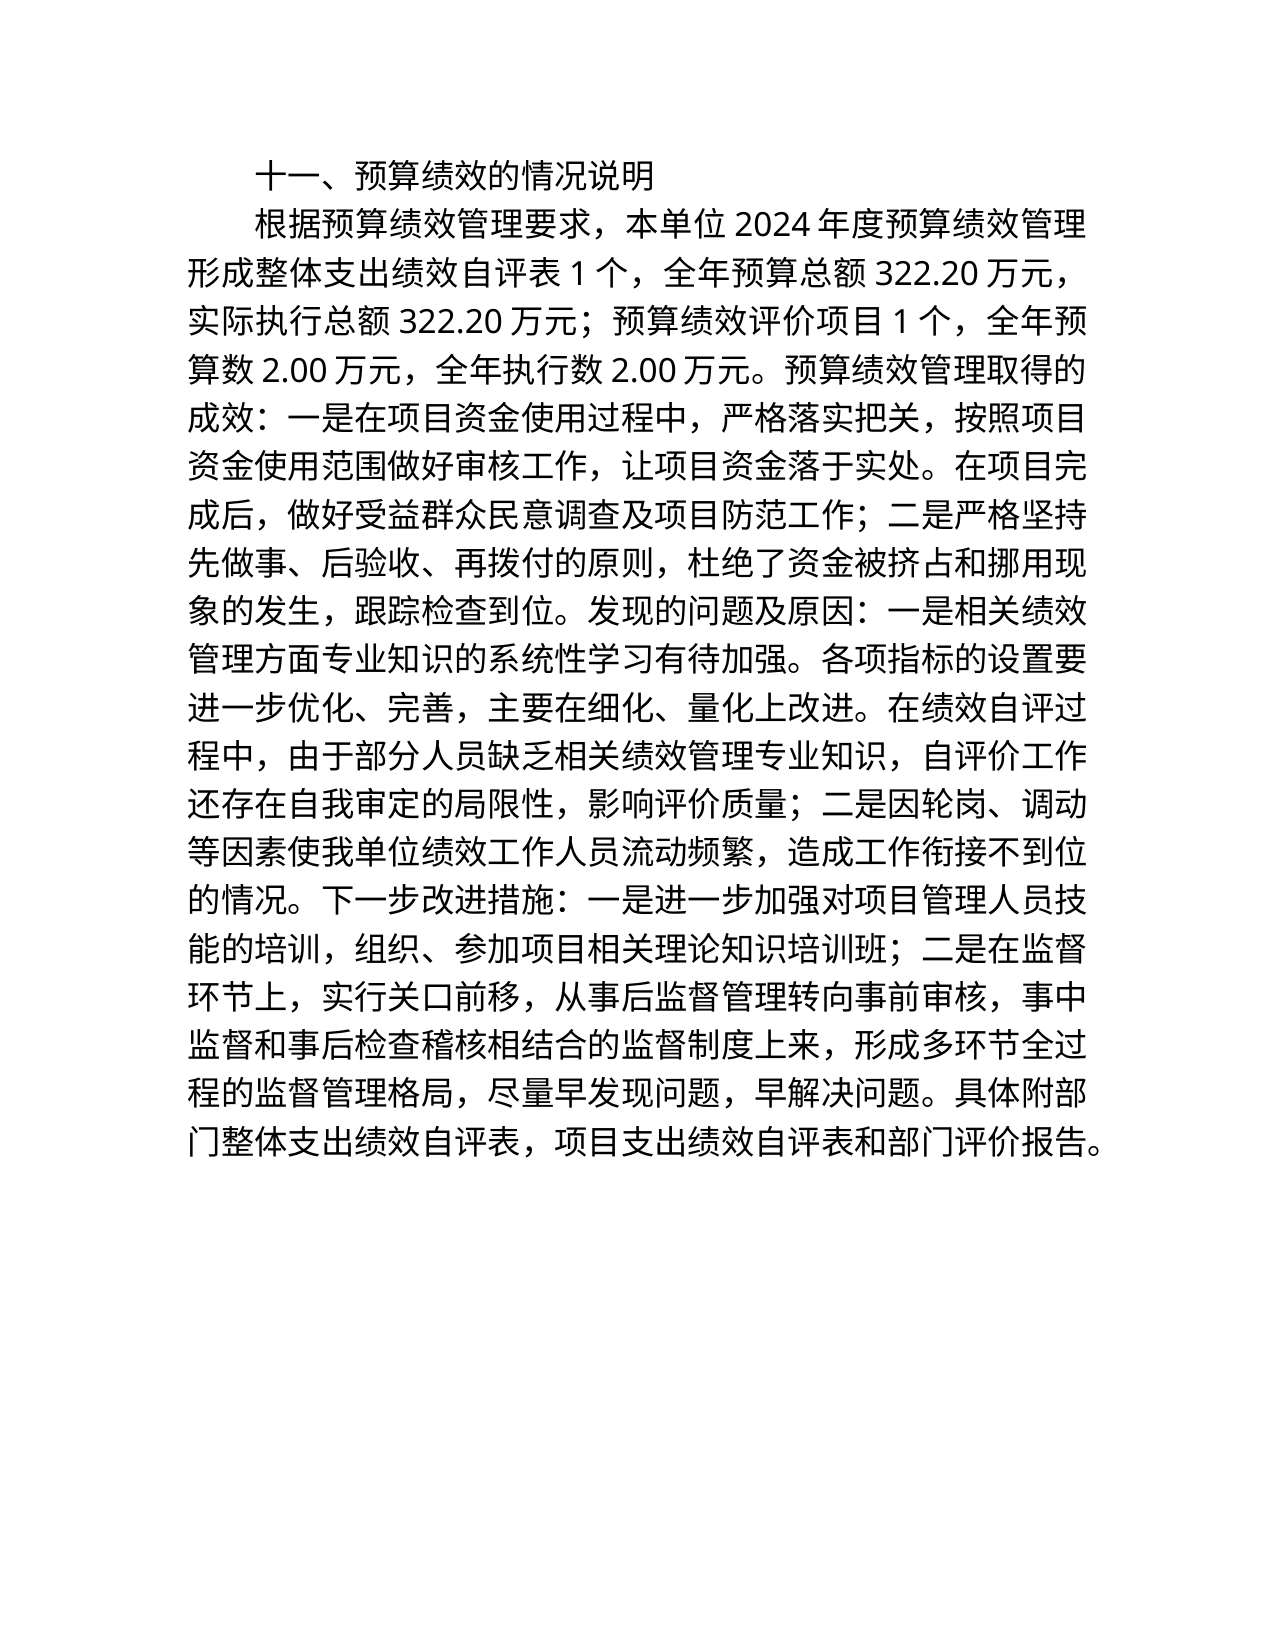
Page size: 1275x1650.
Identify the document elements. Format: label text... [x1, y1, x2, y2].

text 根据预算绩效管理要求，本单位2024年度预算绩效管理形成整体支出绩效自评表1个，全年预算总额322.20万元，实际执行总额322.20万元；预算绩效评价项目1个，全年预算数2.00万元，全年执行数2.00万元。预算绩效管理取得的成效：一是在项目资金使用过程中，严格落实把关，按照项目资金使用范围做好审核工作，让项目资金落于实处。在项目完成后，做好受益群众民意调查及项目防范工作；二是严格坚持先做事、后验收、再拨付的原则，杜绝了资金被挤占和挪用现象的发生，跟踪检查到位。发现的问题及原因：一是相关绩效管理方面专业知识的系统性学习有待加强。各项指标的设置要进一步优化、完善，主要在细化、量化上改进。在绩效自评过程中，由于部分人员缺乏相关绩效管理专业知识，自评价工作还存在自我审定的局限性，影响评价质量；二是因轮岗、调动等因素使我单位绩效工作人员流动频繁，造成工作衔接不到位的情况。下一步改进措施：一是进一步加强对项目管理人员技能的培训，组织、参加项目相关理论知识培训班；二是在监督环节上，实行关口前移，从事后监督管理转向事前审核，事中监督和事后检查稽核相结合的监督制度上来，形成多环节全过程的监督管理格局，尽量早发现问题，早解决问题。具体附部门整体支出绩效自评表，项目支出绩效自评表和部门评价报告。 [187, 198, 1087, 1164]
text 十一、预算绩效的情况说明 [187, 150, 1087, 198]
